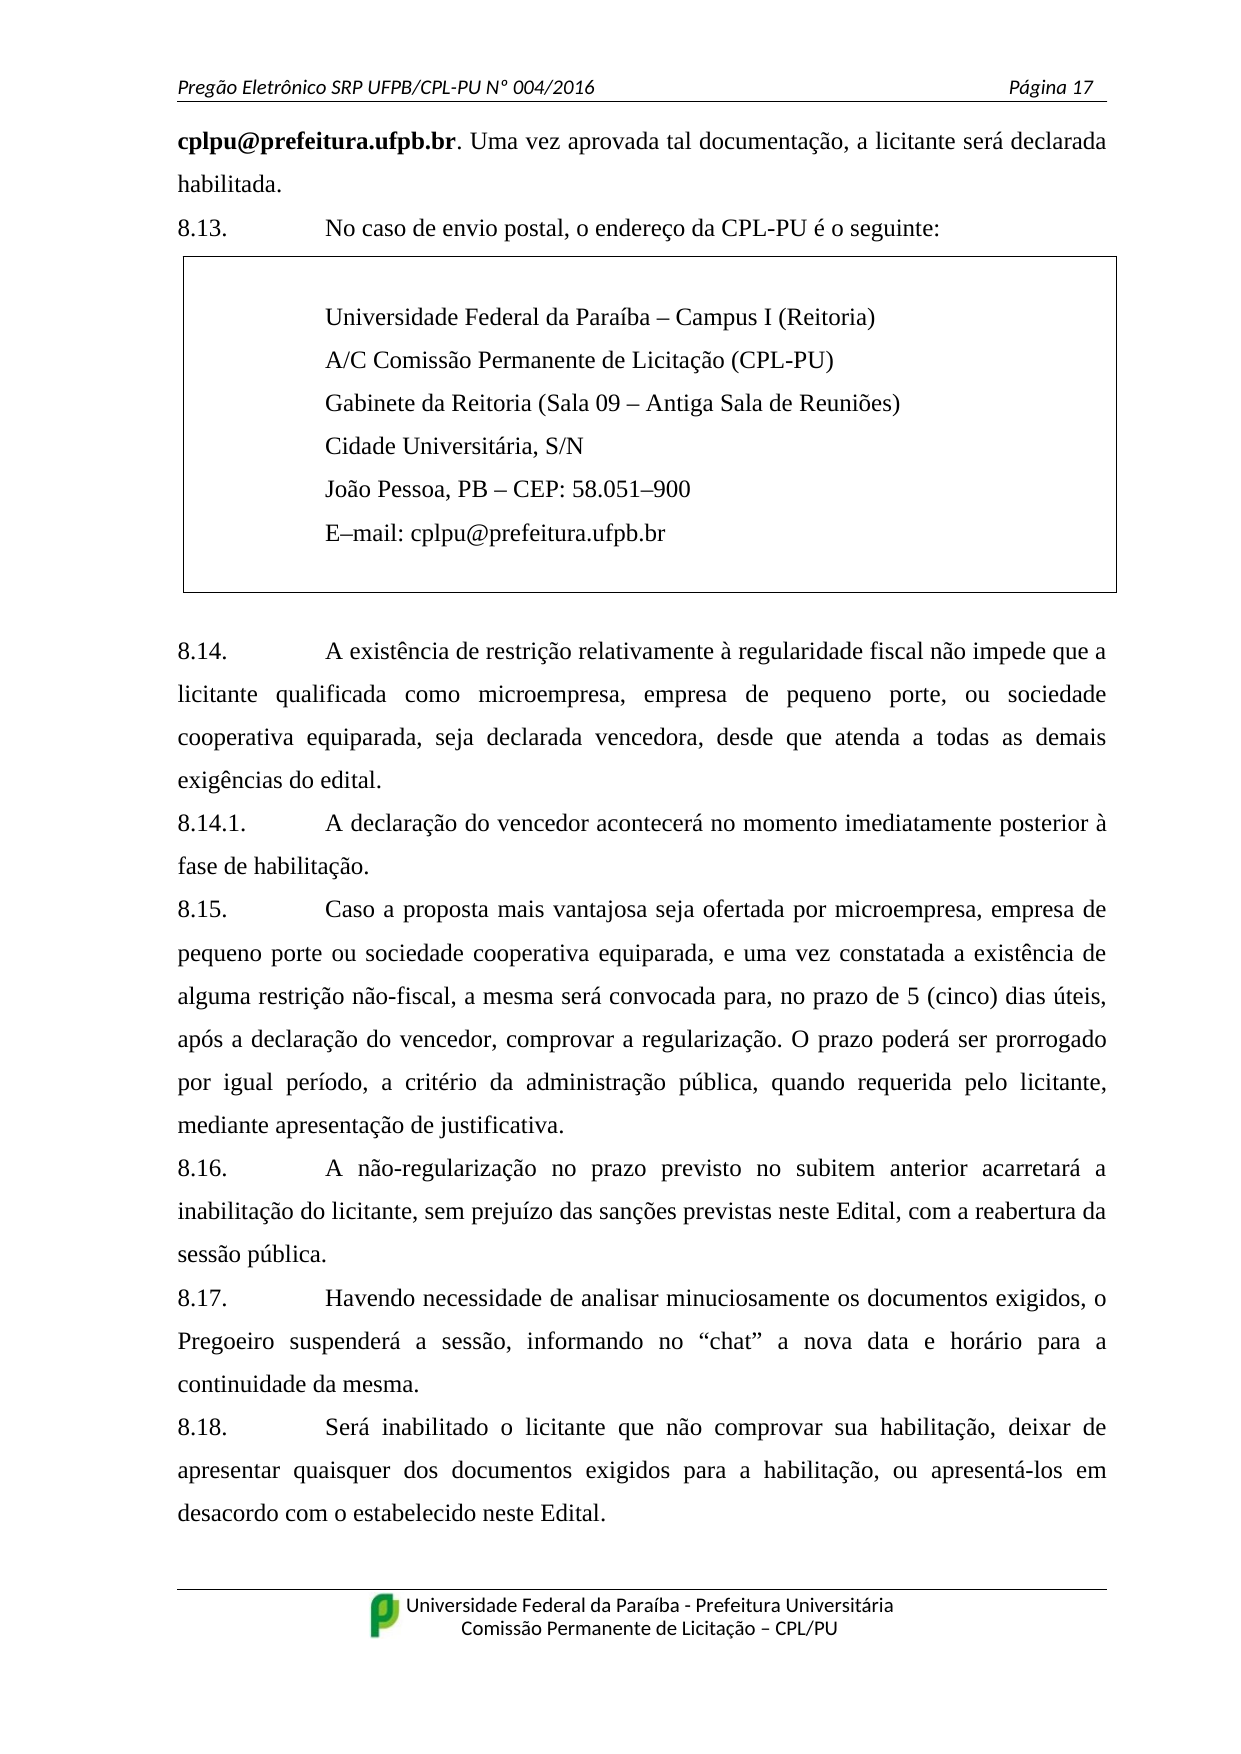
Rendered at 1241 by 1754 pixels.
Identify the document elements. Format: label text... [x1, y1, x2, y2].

text Universidade Federal da Paraíba – Campus I (Reitoria) [184, 299, 1116, 331]
list A existência de restrição relativamente à regularidade fiscal não impede que a licitante qualificada como microempresa, empresa de pequeno porte, ou sociedade cooperativa equiparada, seja declarada vencedora, desde que atenda a todas as demais exigências do edital. [177, 636, 1107, 794]
text E–mail: cplpu@prefeitura.ufpb.br [184, 514, 1116, 546]
list Havendo necessidade de analisar minuciosamente os documentos exigidos, o Pregoeiro suspenderá a sessão, informando no “chat” a nova data e horário para a continuidade da mesma. [177, 1283, 1107, 1398]
text Gabinete da Reitoria (Sala 09 – Antiga Sala de Reuniões) [184, 385, 1116, 417]
list Caso a proposta mais vantajosa seja ofertada por microempresa, empresa de pequeno porte ou sociedade cooperativa equiparada, e uma vez constatada a existência de alguma restrição não-fiscal, a mesma será convocada para, no prazo de 5 (cinco) dias úteis, após a declaração do vencedor, comprovar a regularização. O prazo poderá ser prorrogado por igual período, a critério da administração pública, quando requerida pelo licitante, mediante apresentação de justificativa. [177, 894, 1107, 1139]
picture [368, 1592, 405, 1639]
list No caso de envio postal, o endereço da cpl-pu é o seguinte: [177, 213, 1107, 241]
text Cidade Universitária, S/N [184, 428, 1116, 460]
text João Pessoa, PB – CEP: 58.051–900 [184, 471, 1116, 503]
list Será inabilitado o licitante que não comprovar sua habilitação, deixar de apresentar quaisquer dos documentos exigidos para a habilitação, ou apresentá-los em desacordo com o estabelecido neste Edital. [177, 1412, 1107, 1527]
list A declaração do vencedor acontecerá no momento imediatamente posterior à fase de habilitação. [177, 808, 1107, 880]
list A não-regularização no prazo previsto no subitem anterior acarretará a inabilitação do licitante, sem prejuízo das sanções previstas neste Edital, com a reabertura da sessão pública. [177, 1153, 1107, 1268]
text A/C Comissão Permanente de Licitação (CPL-PU) [184, 342, 1116, 374]
